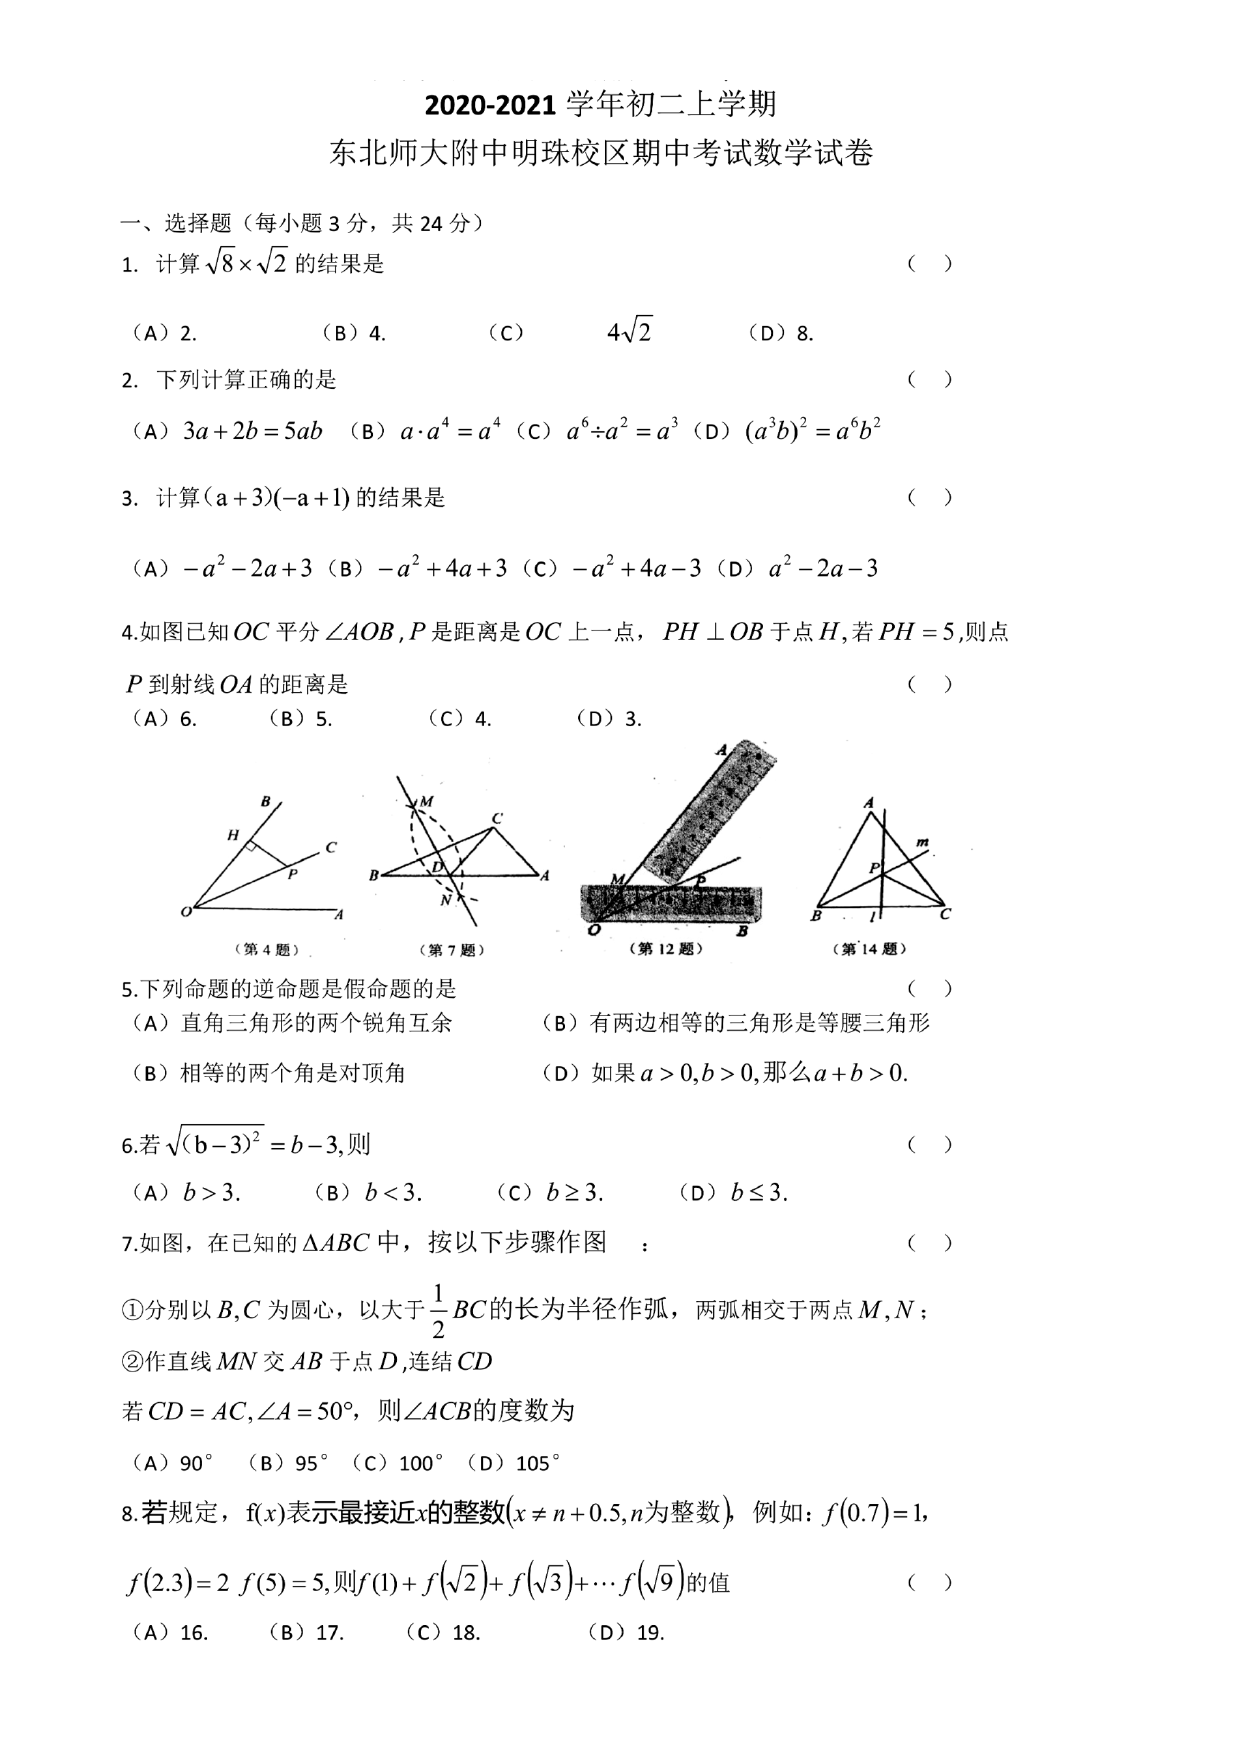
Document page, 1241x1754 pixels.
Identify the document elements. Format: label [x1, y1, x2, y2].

picture [75, 80, 1055, 1674]
